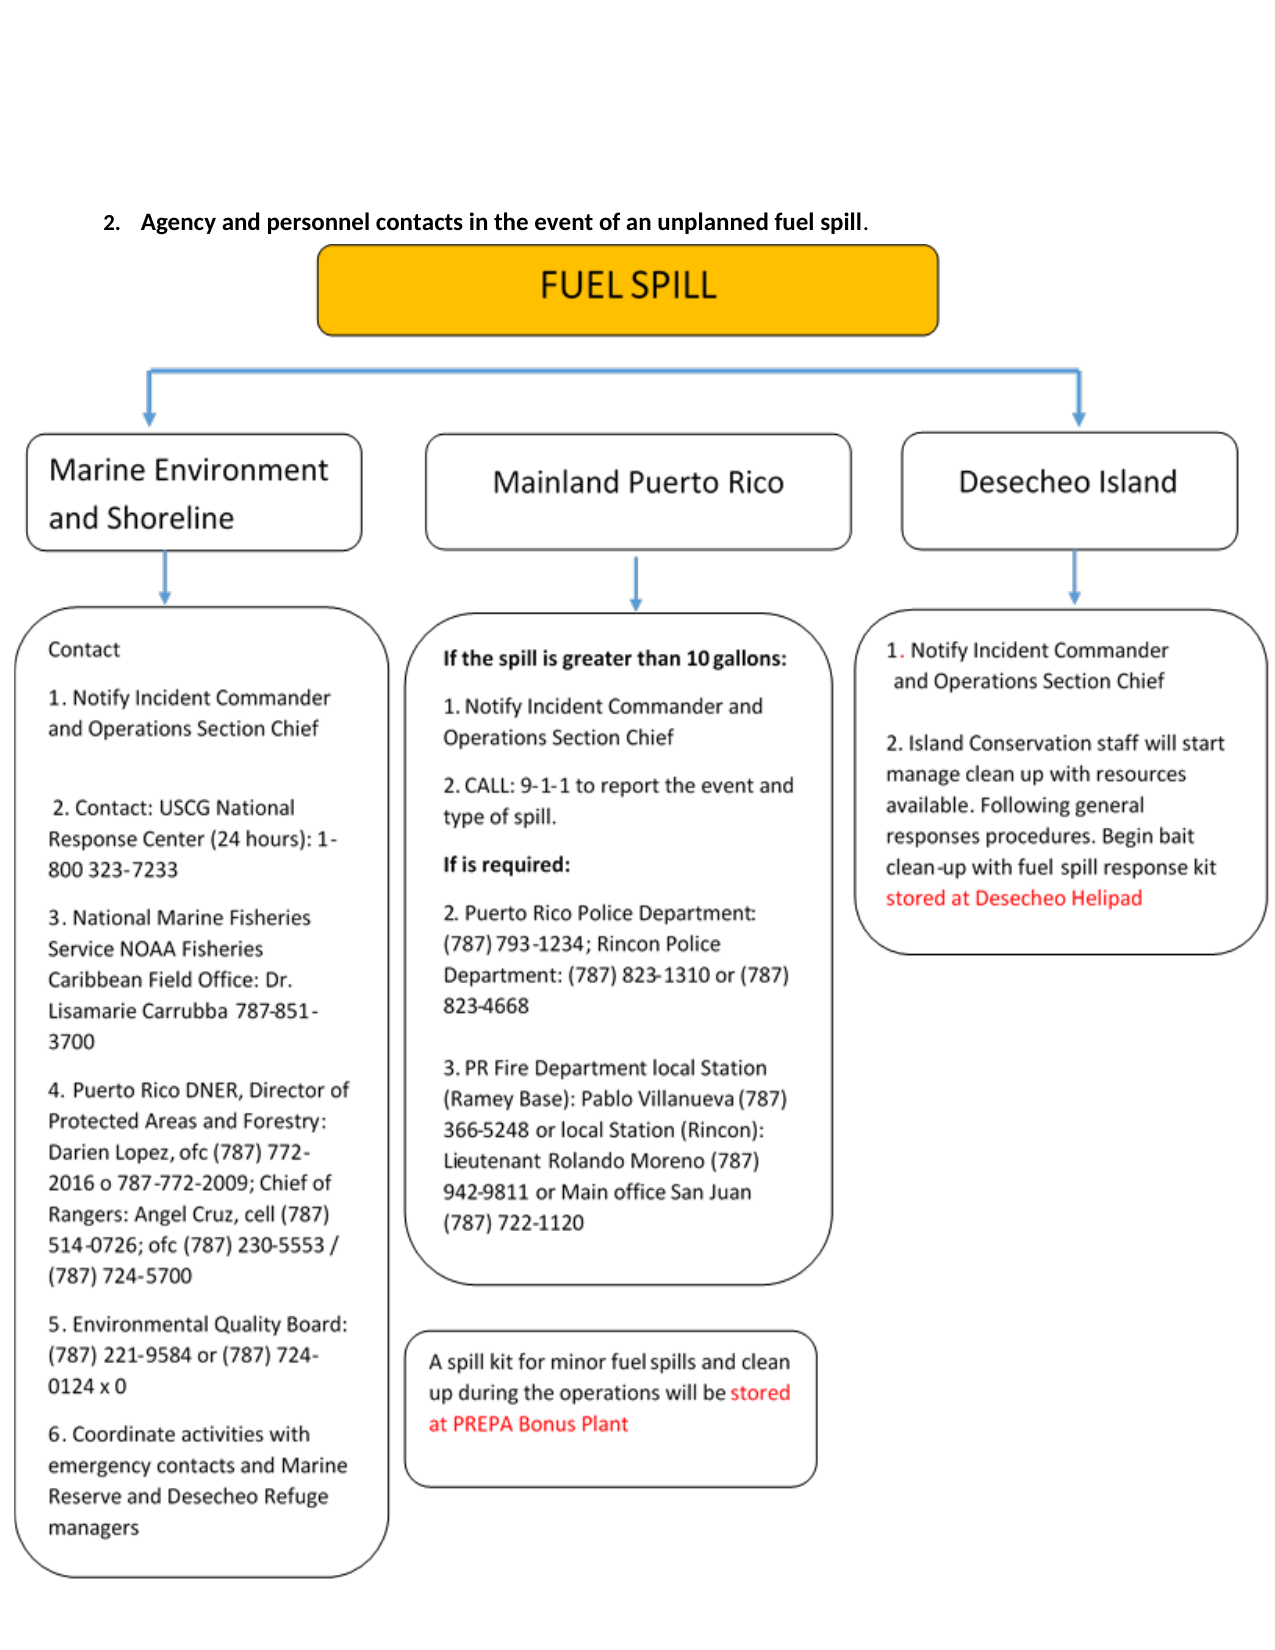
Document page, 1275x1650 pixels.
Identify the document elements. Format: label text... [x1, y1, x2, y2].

list Agency and personnel contacts in the event of an unplanned fuel spill. [103, 206, 1125, 237]
picture [14, 244, 1270, 1582]
